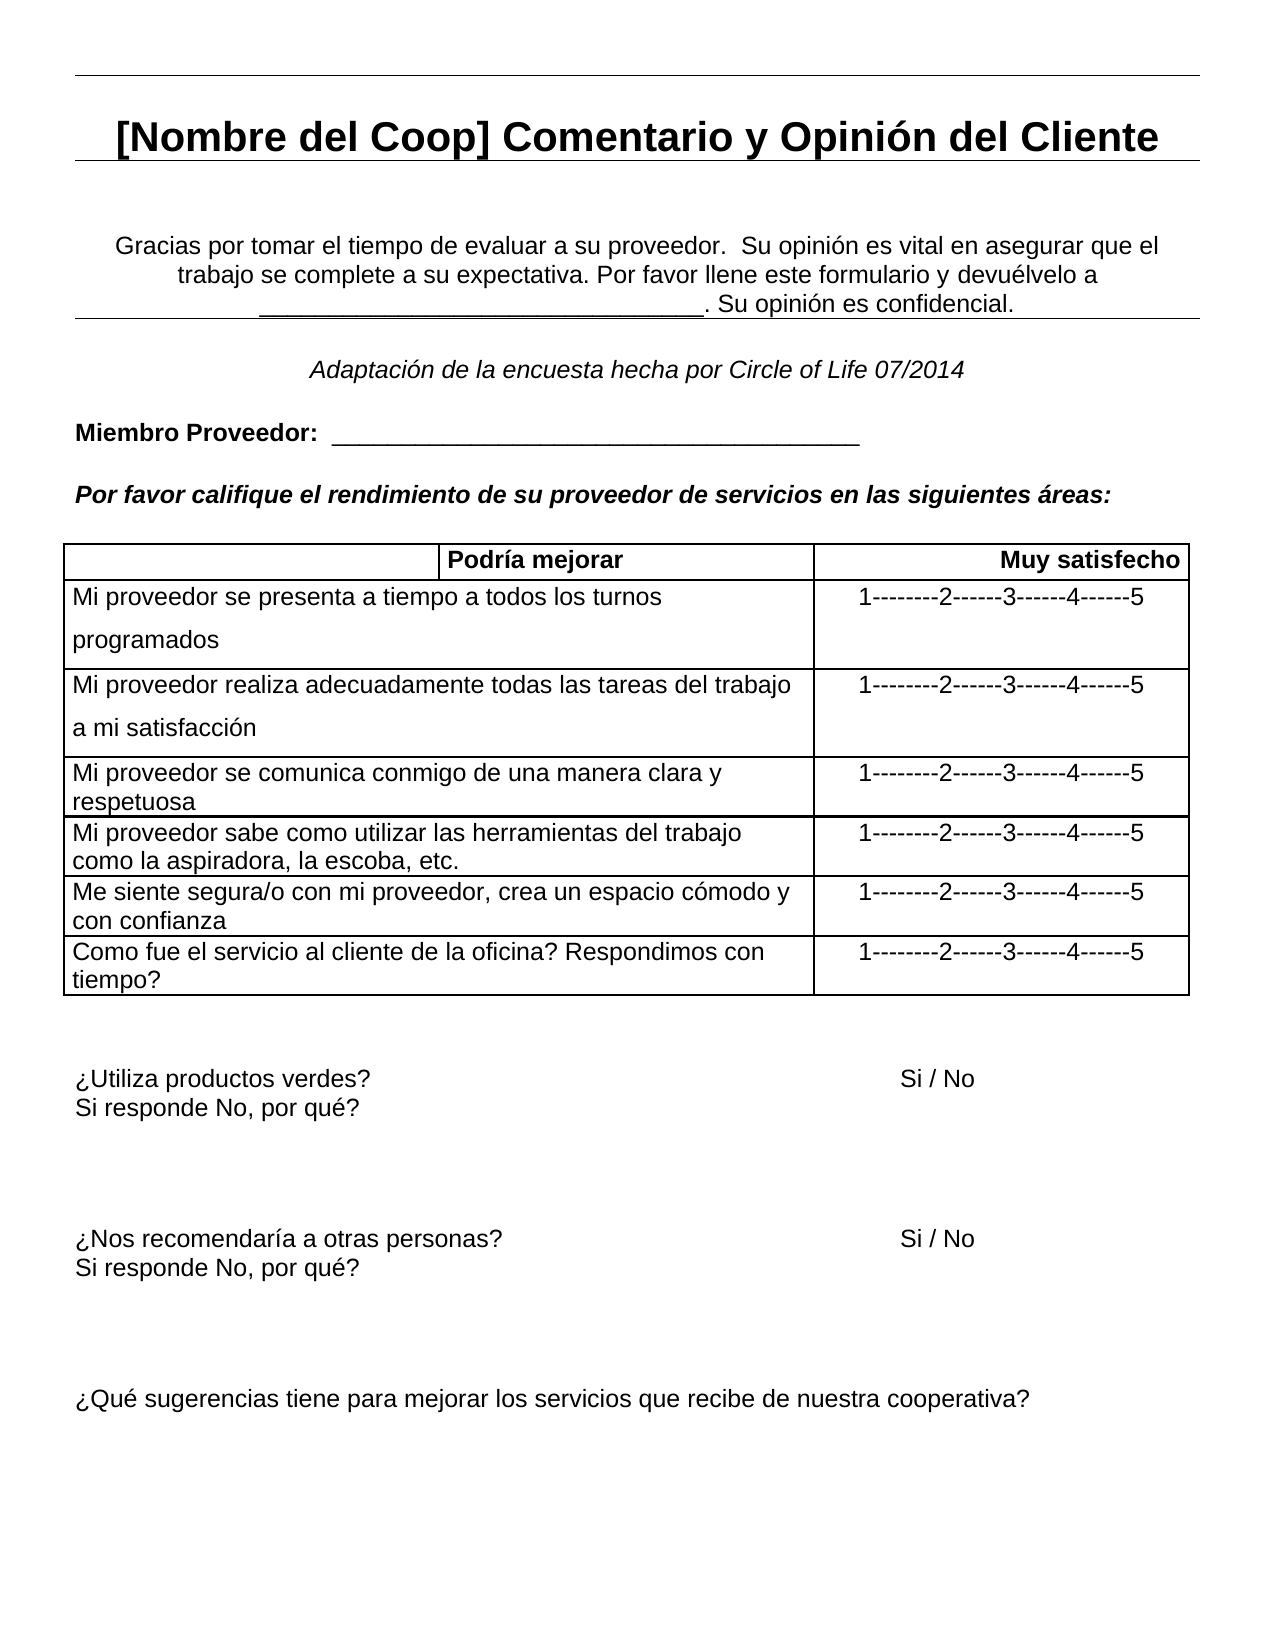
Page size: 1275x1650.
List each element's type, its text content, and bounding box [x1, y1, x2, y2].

table_cell 1--------2------3------4------5 [815, 818, 1188, 875]
text Si responde No, por qué? [75, 1093, 1200, 1122]
table_header Podría mejorar [440, 545, 813, 579]
table_cell 1--------2------3------4------5 [815, 937, 1188, 994]
text Gracias por tomar el tiempo de evaluar a su proveedor. Su opinión es vital en asegurar que el trabajo se complete a su expectativa. Por favor llene este formulario y devuélvelo a ________________________________. Su opinión es confidencial. [75, 231, 1200, 318]
text Miembro Proveedor: ______________________________________ [75, 418, 1200, 446]
text [Nombre del Coop] Comentario y Opinión del Cliente [75, 112, 1200, 160]
table_cell 1--------2------3------4------5 [815, 581, 1188, 668]
text ¿Utiliza productos verdes? Si / No [75, 1064, 1200, 1093]
table_header Muy satisfecho [815, 545, 1188, 579]
table_cell Como fue el servicio al cliente de la oficina? Respondimos con tiempo? [65, 937, 813, 994]
table_cell Mi proveedor se comunica conmigo de una manera clara y respetuosa [65, 758, 813, 815]
text ¿Qué sugerencias tiene para mejorar los servicios que recibe de nuestra cooperativa? [75, 1384, 1200, 1412]
table_cell Mi proveedor realiza adecuadamente todas las tareas del trabajo a mi satisfacción [65, 670, 813, 756]
table_cell Mi proveedor se presenta a tiempo a todos los turnos programados [65, 581, 813, 668]
table_cell Mi proveedor sabe como utilizar las herramientas del trabajo como la aspiradora, la escoba, etc. [65, 818, 813, 875]
table_header [65, 545, 438, 579]
table_cell 1--------2------3------4------5 [815, 758, 1188, 815]
text Si responde No, por qué? [75, 1253, 1200, 1282]
text Adaptación de la encuesta hecha por Circle of Life 07/2014 [75, 355, 1200, 383]
table_cell 1--------2------3------4------5 [815, 670, 1188, 756]
table_cell 1--------2------3------4------5 [815, 877, 1188, 934]
subtitle Por favor califique el rendimiento de su proveedor de servicios en las siguientes áreas: [75, 480, 1200, 509]
text ¿Nos recomendaría a otras personas? Si / No [75, 1224, 1200, 1253]
table_cell Me siente segura/o con mi proveedor, crea un espacio cómodo y con confianza [65, 877, 813, 934]
